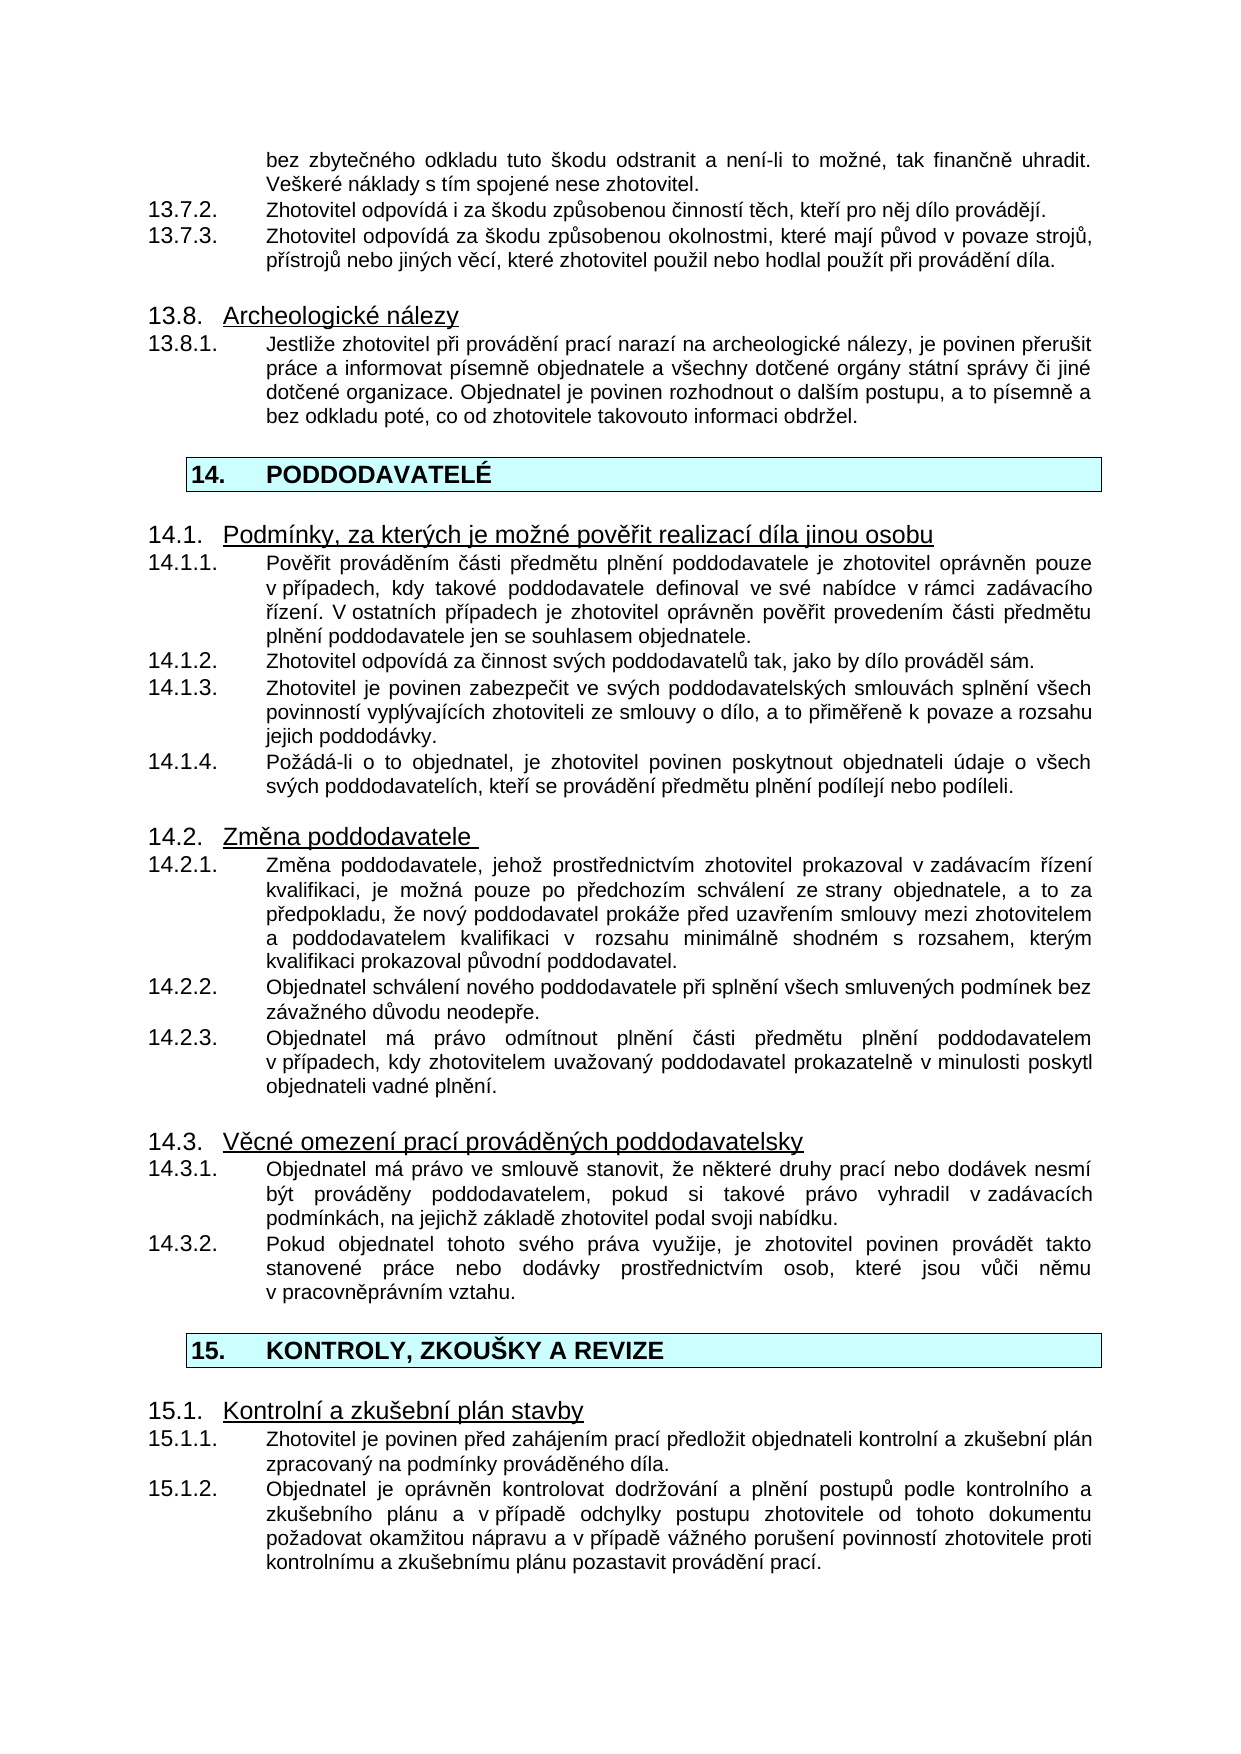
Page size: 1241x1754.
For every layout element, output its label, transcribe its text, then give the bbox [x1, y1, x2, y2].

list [148, 148, 1093, 196]
list Kontrolní a zkušební plán stavby [148, 1396, 1093, 1425]
text Poddodavatelé [187, 458, 1101, 491]
list Pověřit prováděním části předmětu plnění poddodavatele je zhotovitel oprávněn pouze v případech, kdy takové poddodavatele definoval ve své nabídce v rámci zadávacího řízení. V ostatních případech je zhotovitel oprávněn pověřit provedením části předmětu plnění poddodavatele jen se souhlasem objednatele. [148, 549, 1093, 647]
list Pokud objednatel tohoto svého práva využije, je zhotovitel povinen provádět takto stanovené práce nebo dodávky prostřednictvím osob, které jsou vůči němu v pracovněprávním vztahu. [148, 1229, 1093, 1304]
text Kontroly, zkoušky a revize [187, 1334, 1101, 1367]
list Zhotovitel je povinen zabezpečit ve svých poddodavatelských smlouvách splnění všech povinností vyplývajících zhotoviteli ze smlouvy o dílo, a to přiměřeně k povaze a rozsahu jejich poddodávky. [148, 674, 1093, 748]
list Objednatel má právo odmítnout plnění části předmětu plnění poddodavatelem v případech, kdy zhotovitelem uvažovaný poddodavatel prokazatelně v minulosti poskytl objednateli vadné plnění. [148, 1023, 1093, 1098]
list Archeologické nálezy [148, 301, 1093, 330]
list Jestliže zhotovitel při provádění prací narazí na archeologické nálezy, je povinen přerušit práce a informovat písemně objednatele a všechny dotčené orgány státní správy či jiné dotčené organizace. Objednatel je povinen rozhodnout o dalším postupu, a to písemně a bez odkladu poté, co od zhotovitele takovouto informaci obdržel. [148, 330, 1093, 428]
list Objednatel je oprávněn kontrolovat dodržování a plnění postupů podle kontrolního a zkušebního plánu a v případě odchylky postupu zhotovitele od tohoto dokumentu požadovat okamžitou nápravu a v případě vážného porušení povinností zhotovitele proti kontrolnímu a zkušebnímu plánu pozastavit provádění prací. [148, 1475, 1093, 1574]
list Zhotovitel odpovídá za škodu způsobenou okolnostmi, které mají původ v povaze strojů, přístrojů nebo jiných věcí, které zhotovitel použil nebo hodlal použít při provádění díla. [148, 222, 1093, 272]
list Požádá-li o to objednatel, je zhotovitel povinen poskytnout objednateli údaje o všech svých poddodavatelích, kteří se provádění předmětu plnění podílejí nebo podíleli. [148, 748, 1093, 798]
list Podmínky, za kterých je možné pověřit realizací díla jinou osobu [148, 520, 1093, 549]
list Zhotovitel odpovídá za činnost svých poddodavatelů tak, jako by dílo prováděl sám. [148, 647, 1093, 674]
list Změna poddodavatele [148, 822, 1093, 851]
list Zhotovitel odpovídá i za škodu způsobenou činností těch, kteří pro něj dílo provádějí. [148, 196, 1093, 222]
list Objednatel schválení nového poddodavatele při splnění všech smluvených podmínek bez závažného důvodu neodepře. [148, 973, 1093, 1023]
list Zhotovitel je povinen před zahájením prací předložit objednateli kontrolní a zkušební plán zpracovaný na podmínky prováděného díla. [148, 1425, 1093, 1475]
list Věcné omezení prací prováděných poddodavatelsky [148, 1127, 1093, 1155]
list Změna poddodavatele, jehož prostřednictvím zhotovitel prokazoval v zadávacím řízení kvalifikaci, je možná pouze po předchozím schválení ze strany objednatele, a to za předpokladu, že nový poddodavatel prokáže před uzavřením smlouvy mezi zhotovitelem a poddodavatelem kvalifikaci v rozsahu minimálně shodném s rozsahem, kterým kvalifikaci prokazoval původní poddodavatel. [148, 851, 1093, 973]
list Objednatel má právo ve smlouvě stanovit, že některé druhy prací nebo dodávek nesmí být prováděny poddodavatelem, pokud si takové právo vyhradil v zadávacích podmínkách, na jejichž základě zhotovitel podal svoji nabídku. [148, 1155, 1093, 1229]
